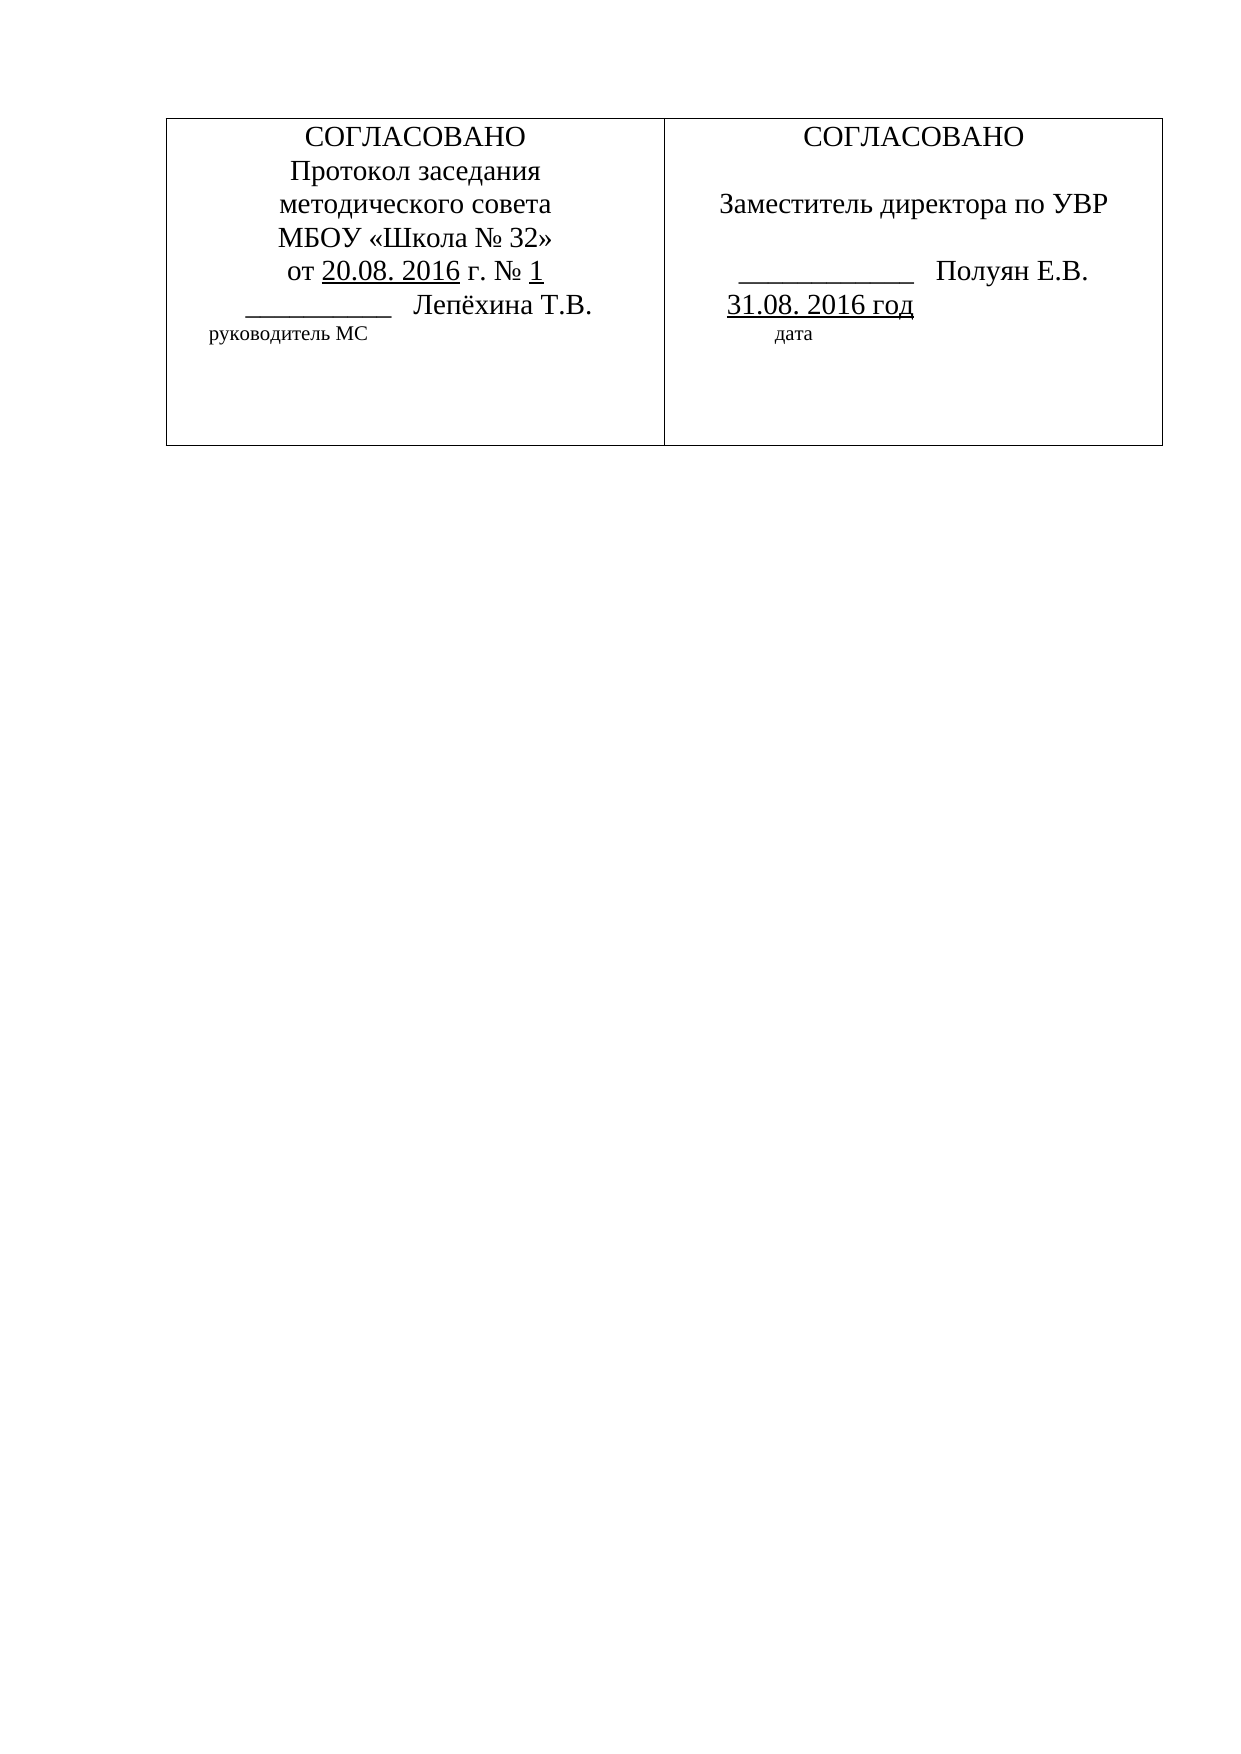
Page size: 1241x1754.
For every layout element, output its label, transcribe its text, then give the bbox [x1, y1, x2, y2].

table_header СОГЛАСОВАНО Протокол заседания методического совета МБОУ «Школа № 32» от 20.08. 2016 г. № 1 __________ Лепёхина Т.В. руководитель МС [167, 119, 664, 445]
table_header СОГЛАСОВАНО Заместитель директора по УВР ____________ Полуян Е.В. 31.08. 2016 год дата [665, 119, 1162, 445]
